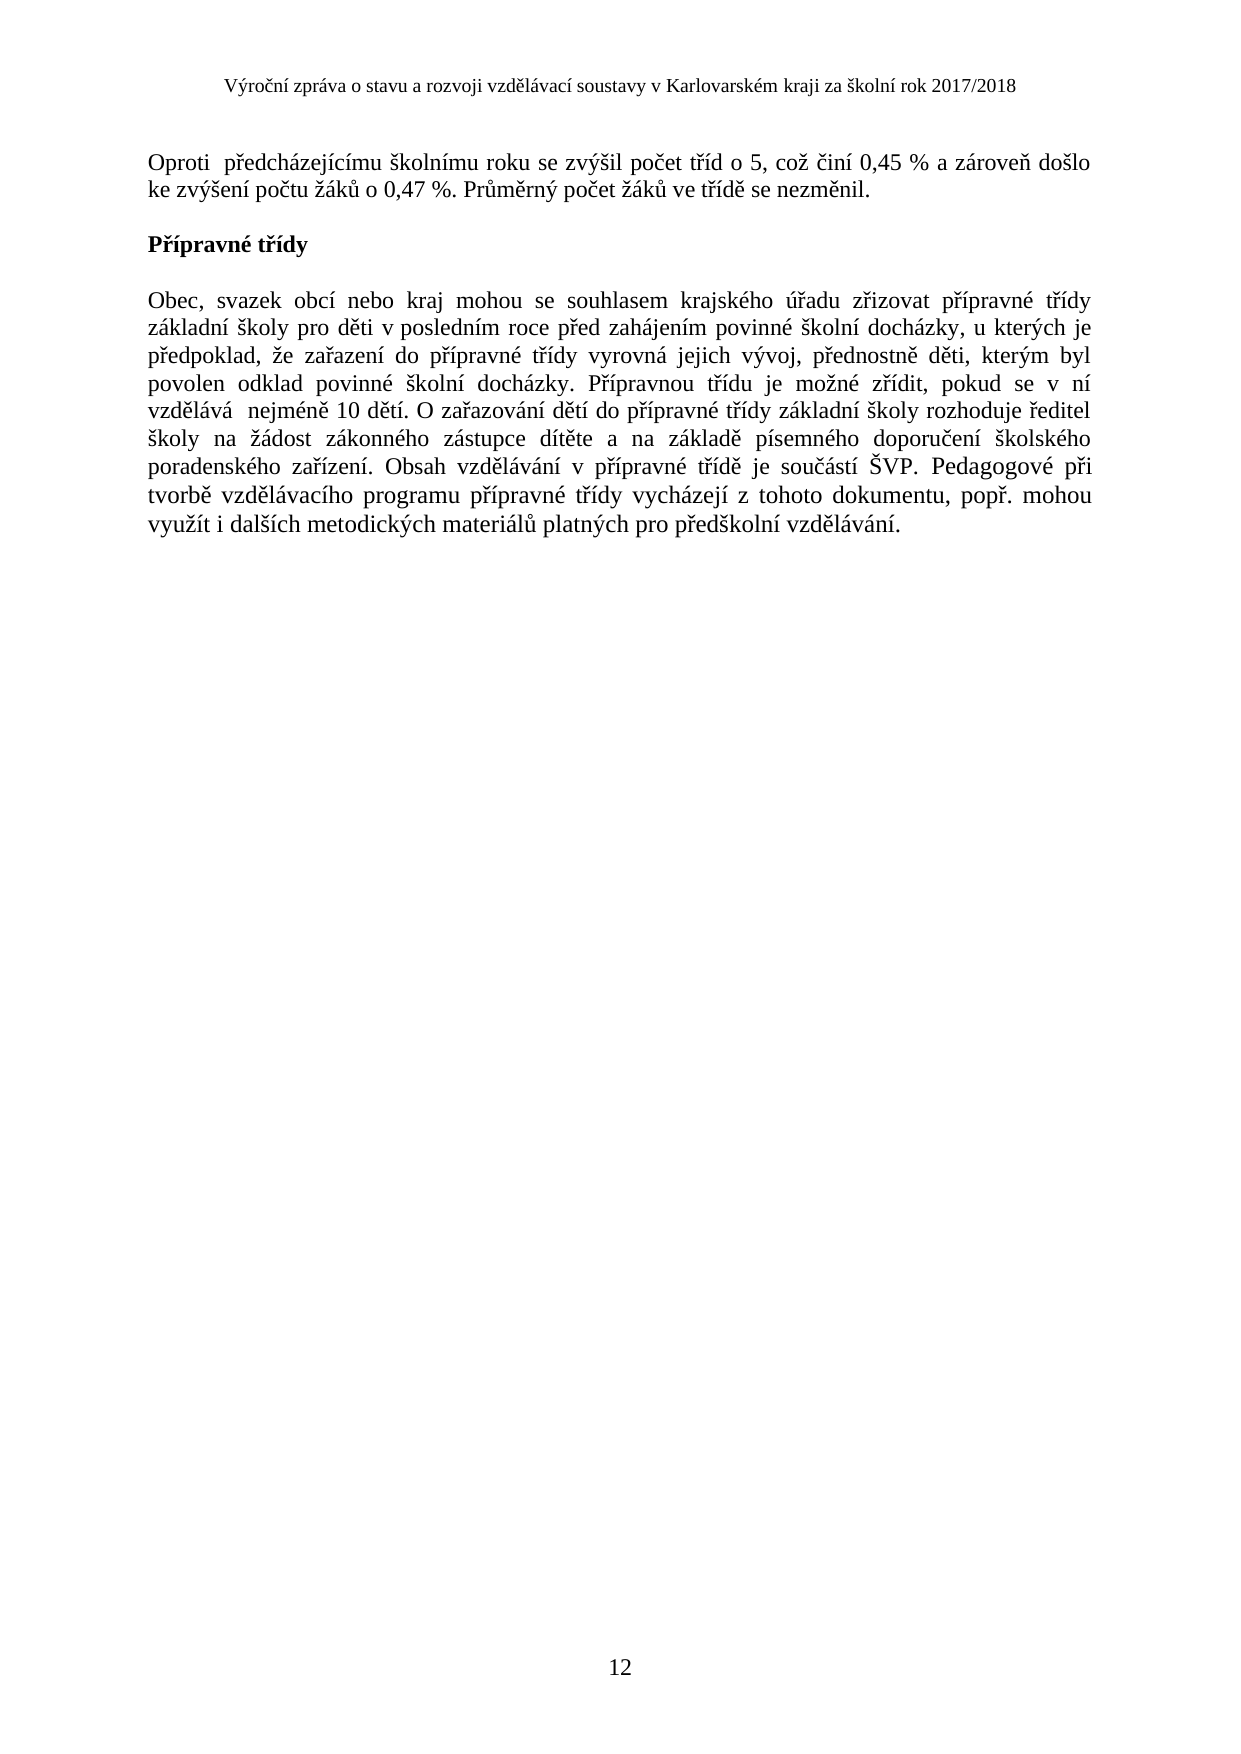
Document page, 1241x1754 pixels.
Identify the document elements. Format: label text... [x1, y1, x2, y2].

text Přípravné třídy [148, 231, 1092, 258]
text Obec, svazek obcí nebo kraj mohou se souhlasem krajského úřadu zřizovat přípravné třídy základní školy pro děti v posledním roce před zahájením povinné školní docházky, u kterých je předpoklad, že zařazení do přípravné třídy vyrovná jejich vývoj, přednostně děti, kterým byl povolen odklad povinné školní docházky. Přípravnou třídu je možné zřídit, pokud se v ní vzdělává nejméně 10 dětí. O zařazování dětí do přípravné třídy základní školy rozhoduje ředitel školy na žádost zákonného zástupce dítěte a na základě písemného doporučení školského poradenského zařízení. Obsah vzdělávání v přípravné třídě je součástí ŠVP. Pedagogové při tvorbě vzdělávacího programu přípravné třídy vycházejí z tohoto dokumentu, popř. mohou využít i dalších metodických materiálů platných pro předškolní vzdělávání. [148, 286, 1092, 538]
text Oproti předcházejícímu školnímu roku se zvýšil počet tříd o 5, což činí 0,45 % a zároveň došlo ke zvýšení počtu žáků o 0,47 %. Průměrný počet žáků ve třídě se nezměnil. [148, 148, 1092, 203]
